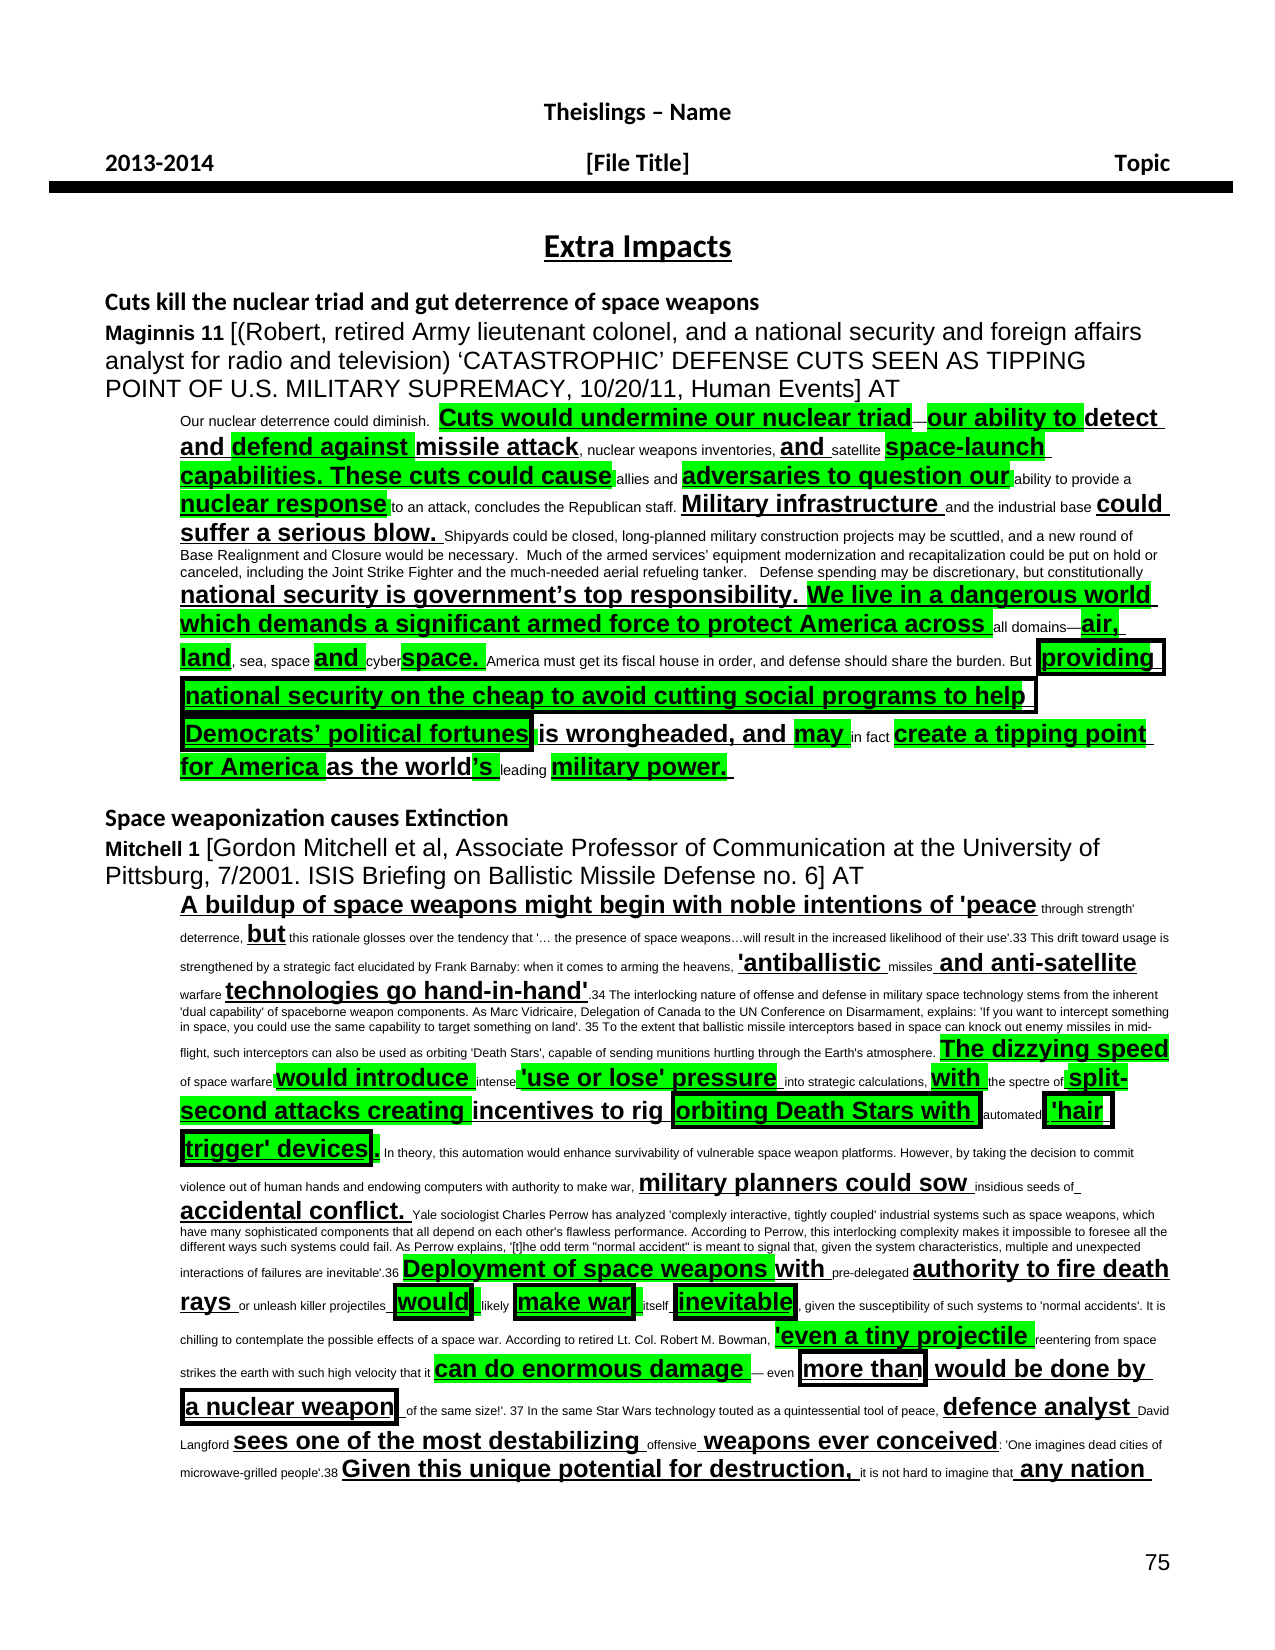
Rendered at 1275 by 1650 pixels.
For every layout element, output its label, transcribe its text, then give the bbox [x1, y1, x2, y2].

text Mitchell 1 [Gordon Mitchell et al, Associate Professor of Communication at the University of Pittsburg, 7/2001. ISIS Briefing on Ballistic Missile Defense no. 6] AT [105, 832, 1170, 890]
subtitle Cuts kill the nuclear triad and gut deterrence of space weapons [105, 286, 1170, 317]
text Our nuclear deterrence could diminish. Cuts would undermine our nuclear triad—our ability to detect and defend against missile attack, nuclear weapons inventories, and satellite space-launch capabilities. These cuts could cause allies and adversaries to question our ability to provide a nuclear response to an attack, concludes the Republican staff. Military infrastructure and the industrial base could suffer a serious blow. Shipyards could be closed, long-planned military construction projects may be scuttled, and a new round of Base Realignment and Closure would be necessary. Much of the armed services’ equipment modernization and recapitalization could be put on hold or canceled, including the Joint Strike Fighter and the much-needed aerial refueling tanker. Defense spending may be discretionary, but constitutionally national security is government’s top responsibility. We live in a dangerous world which demands a significant armed force to protect America across all domains—air, land, sea, space and cyberspace. America must get its fiscal house in order, and defense should share the burden. But providing national security on the cheap to avoid cutting social programs to help Democrats’ political fortunes is wrongheaded, and may in fact create a tipping point for America as the world’s leading military power. [180, 403, 1170, 781]
subtitle Extra Impacts [105, 225, 1170, 266]
text Maginnis 11 [(Robert, retired Army lieutenant colonel, and a national security and foreign affairs analyst for radio and television) ‘CATASTROPHIC’ DEFENSE CUTS SEEN AS TIPPING POINT OF U.S. MILITARY SUPREMACY, 10/20/11, Human Events] AT [105, 317, 1170, 403]
subtitle Space weaponization causes Extinction [105, 802, 1170, 832]
